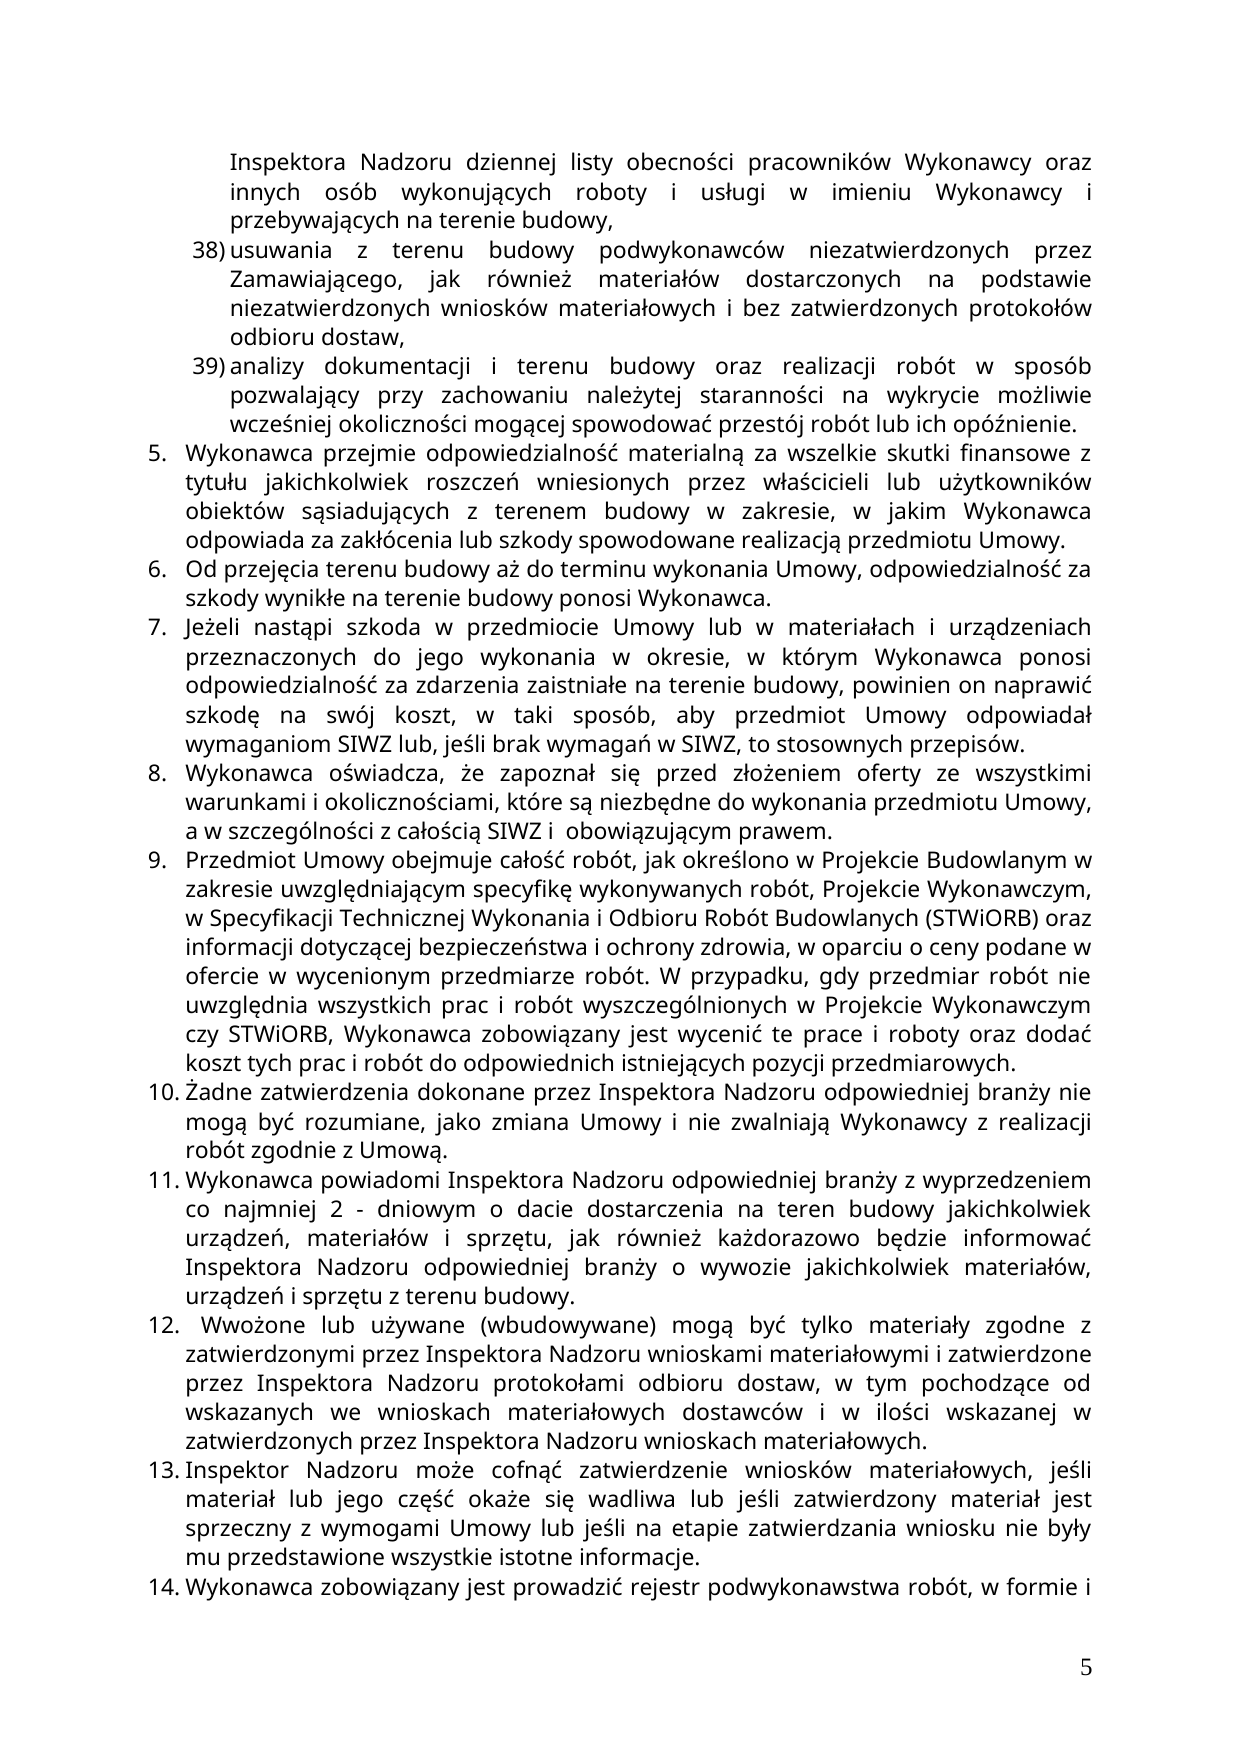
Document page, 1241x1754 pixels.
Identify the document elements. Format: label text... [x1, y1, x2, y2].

list Żadne zatwierdzenia dokonane przez Inspektora Nadzoru odpowiedniej branży nie mogą być rozumiane, jako zmiana Umowy i nie zwalniają Wykonawcy z realizacji robót zgodnie z Umową. [148, 1078, 1093, 1165]
list Wykonawca przejmie odpowiedzialność materialną za wszelkie skutki finansowe z tytułu jakichkolwiek roszczeń wniesionych przez właścicieli lub użytkowników obiektów sąsiadujących z terenem budowy w zakresie, w jakim Wykonawca odpowiada za zakłócenia lub szkody spowodowane realizacją przedmiotu Umowy. [148, 438, 1093, 554]
list Inspektor Nadzoru może cofnąć zatwierdzenie wniosków materiałowych, jeśli materiał lub jego część okaże się wadliwa lub jeśli zatwierdzony materiał jest sprzeczny z wymogami Umowy lub jeśli na etapie zatwierdzania wniosku nie były mu przedstawione wszystkie istotne informacje. [148, 1455, 1093, 1572]
list Wykonawca oświadcza, że zapoznał się przed złożeniem oferty ze wszystkimi warunkami i okolicznościami, które są niezbędne do wykonania przedmiotu Umowy, a w szczególności z całością SIWZ i obowiązującym prawem. [148, 758, 1093, 845]
list Wwożone lub używane (wbudowywane) mogą być tylko materiały zgodne z zatwierdzonymi przez Inspektora Nadzoru wnioskami materiałowymi i zatwierdzone przez Inspektora Nadzoru protokołami odbioru dostaw, w tym pochodzące od wskazanych we wnioskach materiałowych dostawców i w ilości wskazanej w zatwierdzonych przez Inspektora Nadzoru wnioskach materiałowych. [148, 1310, 1093, 1455]
list Od przejęcia terenu budowy aż do terminu wykonania Umowy, odpowiedzialność za szkody wynikłe na terenie budowy ponosi Wykonawca. [148, 554, 1093, 613]
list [148, 1572, 1093, 1601]
list Wykonawca powiadomi Inspektora Nadzoru odpowiedniej branży z wyprzedzeniem co najmniej 2 - dniowym o dacie dostarczenia na teren budowy jakichkolwiek urządzeń, materiałów i sprzętu, jak również każdorazowo będzie informować Inspektora Nadzoru odpowiedniej branży o wywozie jakichkolwiek materiałów, urządzeń i sprzętu z terenu budowy. [148, 1165, 1093, 1310]
list usuwania z terenu budowy podwykonawców niezatwierdzonych przez Zamawiającego, jak również materiałów dostarczonych na podstawie niezatwierdzonych wniosków materiałowych i bez zatwierdzonych protokołów odbioru dostaw, [192, 235, 1093, 351]
list analizy dokumentacji i terenu budowy oraz realizacji robót w sposób pozwalający przy zachowaniu należytej staranności na wykrycie możliwie wcześniej okoliczności mogącej spowodować przestój robót lub ich opóźnienie. [192, 351, 1093, 438]
list Przedmiot Umowy obejmuje całość robót, jak określono w Projekcie Budowlanym w zakresie uwzględniającym specyfikę wykonywanych robót, Projekcie Wykonawczym, w Specyfikacji Technicznej Wykonania i Odbioru Robót Budowlanych (STWiORB) oraz informacji dotyczącej bezpieczeństwa i ochrony zdrowia, w oparciu o ceny podane w ofercie w wycenionym przedmiarze robót. W przypadku, gdy przedmiar robót nie uwzględnia wszystkich prac i robót wyszczególnionych w Projekcie Wykonawczym czy STWiORB, Wykonawca zobowiązany jest wycenić te prace i roboty oraz dodać koszt tych prac i robót do odpowiednich istniejących pozycji przedmiarowych. [148, 845, 1093, 1078]
list Jeżeli nastąpi szkoda w przedmiocie Umowy lub w materiałach i urządzeniach przeznaczonych do jego wykonania w okresie, w którym Wykonawca ponosi odpowiedzialność za zdarzenia zaistniałe na terenie budowy, powinien on naprawić szkodę na swój koszt, w taki sposób, aby przedmiot Umowy odpowiadał wymaganiom SIWZ lub, jeśli brak wymagań w SIWZ, to stosownych przepisów. [148, 613, 1093, 758]
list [192, 148, 1093, 235]
